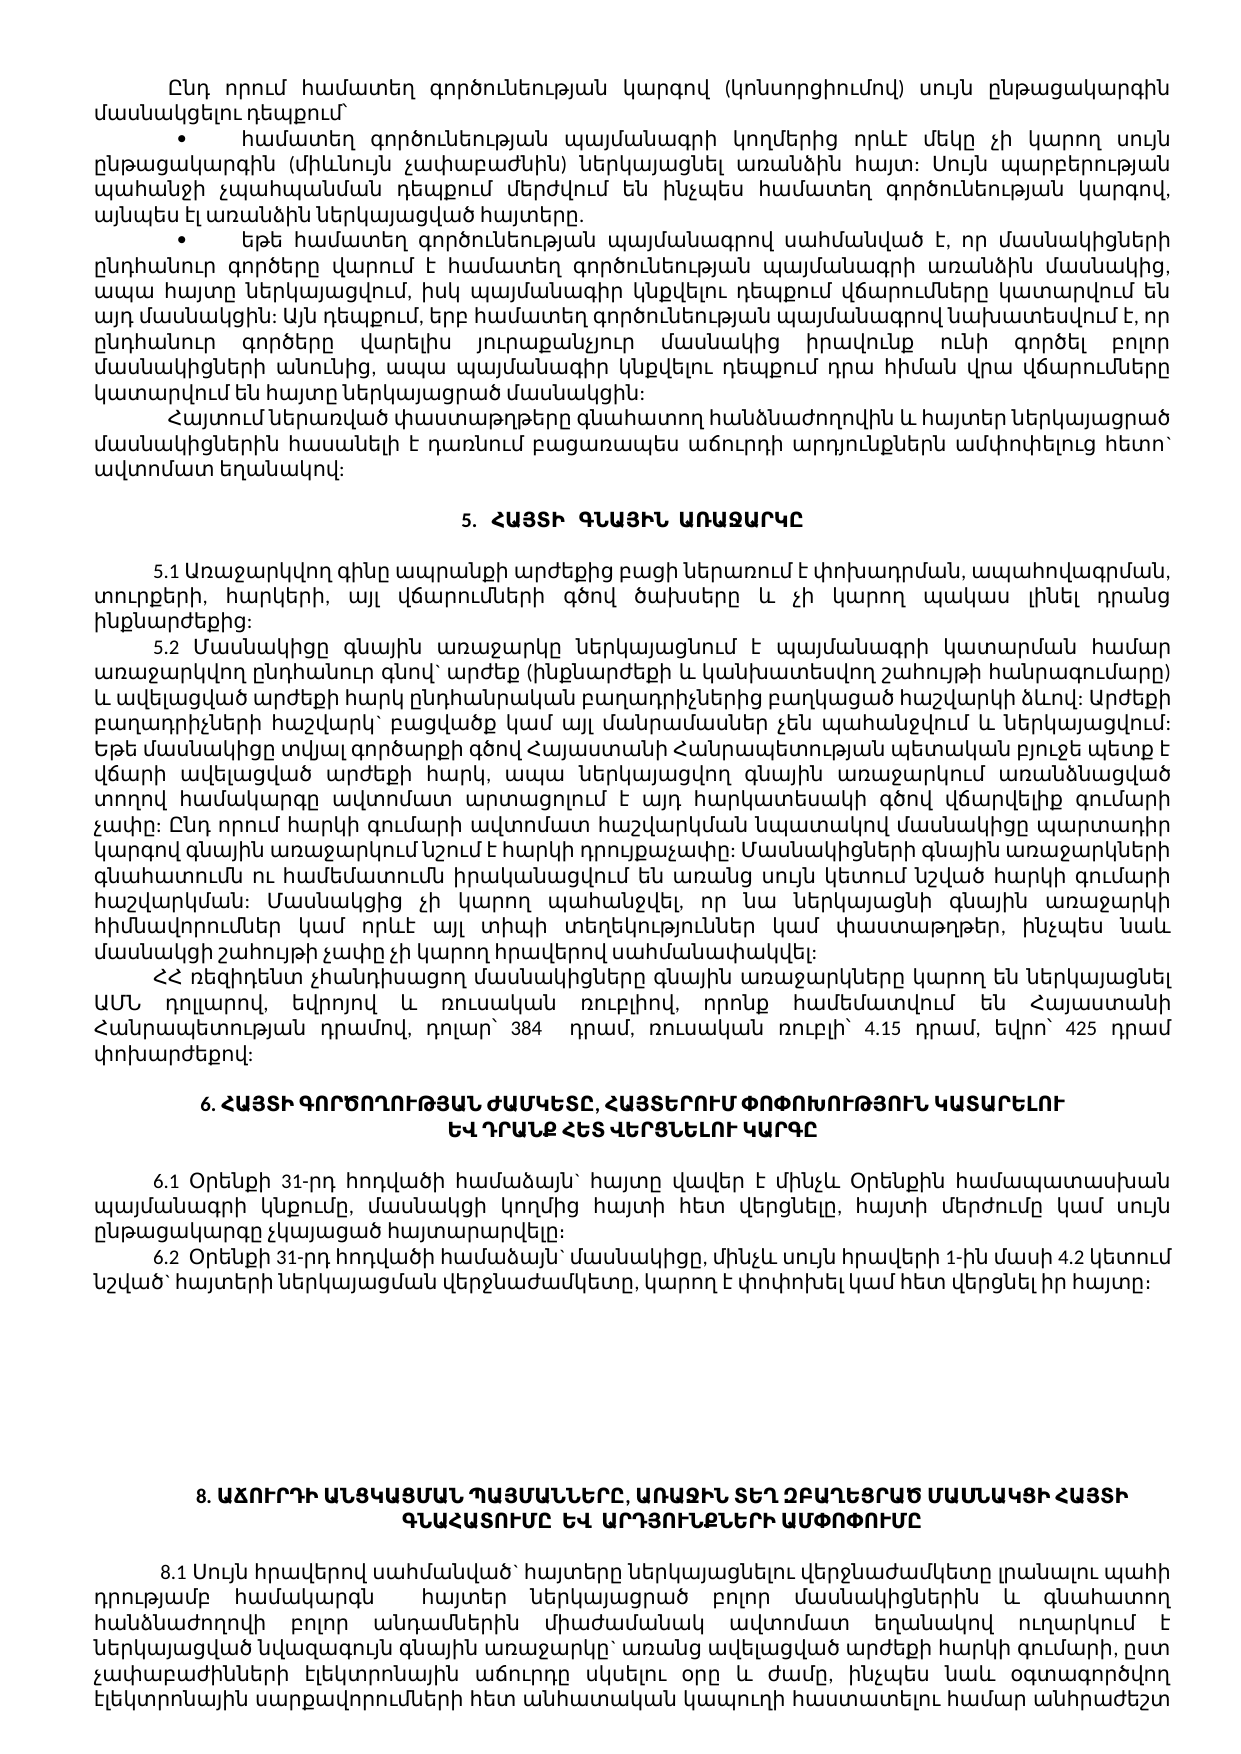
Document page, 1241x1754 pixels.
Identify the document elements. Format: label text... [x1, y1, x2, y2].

text 8. ԱՃՈՒՐԴԻ ԱՆՑԿԱՑՄԱՆ ՊԱՅՄԱՆՆԵՐԸ, ԱՌԱՋԻՆ ՏԵՂ ԶԲԱՂԵՑՐԱԾ ՄԱՍՆԱԿՑԻ ՀԱՅՏԻ [94, 1483, 1171, 1508]
text 5.2 Մասնակիցը գնային առաջարկը ներկայացնում է պայմանագրի կատարման համար առաջարկվող ընդհանուր գնով` արժեք (ինքնարժեքի և կանխատեսվող շահույթի հանրագումարը) և ավելացված արժեքի հարկ ընդհանրական բաղադրիչներից բաղկացած հաշվարկի ձևով: Արժեքի բաղադրիչների հաշվարկ` բացվածք կամ այլ մանրամասներ չեն պահանջվում և ներկայացվում: Եթե մասնակիցը տվյալ գործարքի գծով Հայաստանի Հանրապետության պետական բյուջե պետք է վճարի ավելացված արժեքի հարկ, ապա ներկայացվող գնային առաջարկում առանձնացված տողով համակարգը ավտոմատ արտացոլում է այդ հարկատեսակի գծով վճարվելիք գումարի չափը: Ընդ որում հարկի գումարի ավտոմատ հաշվարկման նպատակով մասնակիցը պարտադիր կարգով գնային առաջարկում նշում է հարկի դրույքաչափը: Մասնակիցների գնային առաջարկների գնահատումն ու համեմատումն իրականացվում են առանց սույն կետում նշված հարկի գումարի հաշվարկման: Մասնակցից չի կարող պահանջվել, որ նա ներկայացնի գնային առաջարկի հիմնավորումներ կամ որևէ այլ տիպի տեղեկություններ կամ փաստաթղթեր, ինչպես նաև մասնակցի շահույթի չափը չի կարող հրավերով սահմանափակվել: [94, 634, 1171, 964]
text ԳՆԱՀԱՏՈՒՄԸ ԵՎ ԱՐԴՅՈՒՆՔՆԵՐԻ ԱՄՓՈՓՈՒՄԸ [94, 1508, 1171, 1534]
list եթե համատեղ գործունեության պայմանագրով սահմանված է, որ մասնակիցների ընդհանուր գործերը վարում է համատեղ գործունեության պայմանագրի առանձին մասնակից, ապա հայտը ներկայացվում, իսկ պայմանագիր կնքվելու դեպքում վճարումները կատարվում են այդ մասնակցին: Այն դեպքում, երբ համատեղ գործունեության պայմանագրով նախատեսվում է, որ ընդհանուր գործերը վարելիս յուրաքանչյուր մասնակից իրավունք ունի գործել բոլոր մասնակիցների անունից, ապա պայմանագիր կնքվելու դեպքում դրա հիման վրա վճարումները կատարվում են հայտը ներկայացրած մասնակցին: [94, 227, 1171, 405]
text Ընդ որում համատեղ գործունեության կարգով (կոնսորցիումով) սույն ընթացակարգին մասնակցելու դեպքում՝ [94, 75, 1171, 126]
list համատեղ գործունեության պայմանագրի կողմերից որևէ մեկը չի կարող սույն ընթացակարգին (միևնույն չափաբաժնին) ներկայացնել առանձին հայտ: Սույն պարբերության պահանջի չպահպանման դեպքում մերժվում են ինչպես համատեղ գործունեության կարգով, այնպես էլ առանձին ներկայացված հայտերը. [94, 126, 1171, 227]
text Հայտում ներառված փաստաթղթերը գնահատող հանձնաժողովին և հայտեր ներկայացրած մասնակիցներին հասանելի է դառնում բացառապես աճուրդի արդյունքներն ամփոփելուց հետո` ավտոմատ եղանակով: [94, 405, 1171, 482]
text 6.1 Օրենքի 31-րդ հոդվածի համաձայն` հայտը վավեր է մինչև Օրենքին համապատասխան պայմանագրի կնքումը, մասնակցի կողմից հայտի հետ վերցնելը, հայտի մերժումը կամ սույն ընթացակարգը չկայացած հայտարարվելը։ [94, 1168, 1171, 1244]
text 5. ՀԱՅՏԻ ԳՆԱՅԻՆ ԱՌԱՋԱՐԿԸ [94, 507, 1171, 532]
text 5.1 Առաջարկվող գինը ապրանքի արժեքից բացի ներառում է փոխադրման, ապահովագրման, տուրքերի, հարկերի, այլ վճարումների գծով ծախսերը և չի կարող պակաս լինել դրանց ինքնարժեքից: [94, 558, 1171, 634]
text ԵՎ ԴՐԱՆՔ ՀԵՏ ՎԵՐՑՆԵԼՈՒ ԿԱՐԳԸ [94, 1117, 1171, 1142]
text 6. ՀԱՅՏԻ ԳՈՐԾՈՂՈՒԹՅԱՆ ԺԱՄԿԵՏԸ, ՀԱՅՏԵՐՈՒՄ ՓՈՓՈԽՈՒԹՅՈՒՆ ԿԱՏԱՐԵԼՈՒ [94, 1092, 1171, 1117]
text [94, 1559, 1171, 1712]
text ՀՀ ռեզիդենտ չհանդիսացող մասնակիցները գնային առաջարկները կարող են ներկայացնել ԱՄՆ դոլլարով, եվրոյով և ռուսական ռուբլիով, որոնք համեմատվում են Հայաստանի Հանրապետության դրամով, դոլար՝ 384 դրամ, ռուսական ռուբլի՝ 4.15 դրամ, եվրո՝ 425 դրամ փոխարժեքով: [94, 964, 1171, 1066]
text 6.2 Օրենքի 31-րդ հոդվածի համաձայն` մասնակիցը, մինչև սույն հրավերի 1-ին մասի 4.2 կետում նշված` հայտերի ներկայացման վերջնաժամկետը, կարող է փոփոխել կամ հետ վերցնել իր հայտը։ [94, 1244, 1171, 1295]
